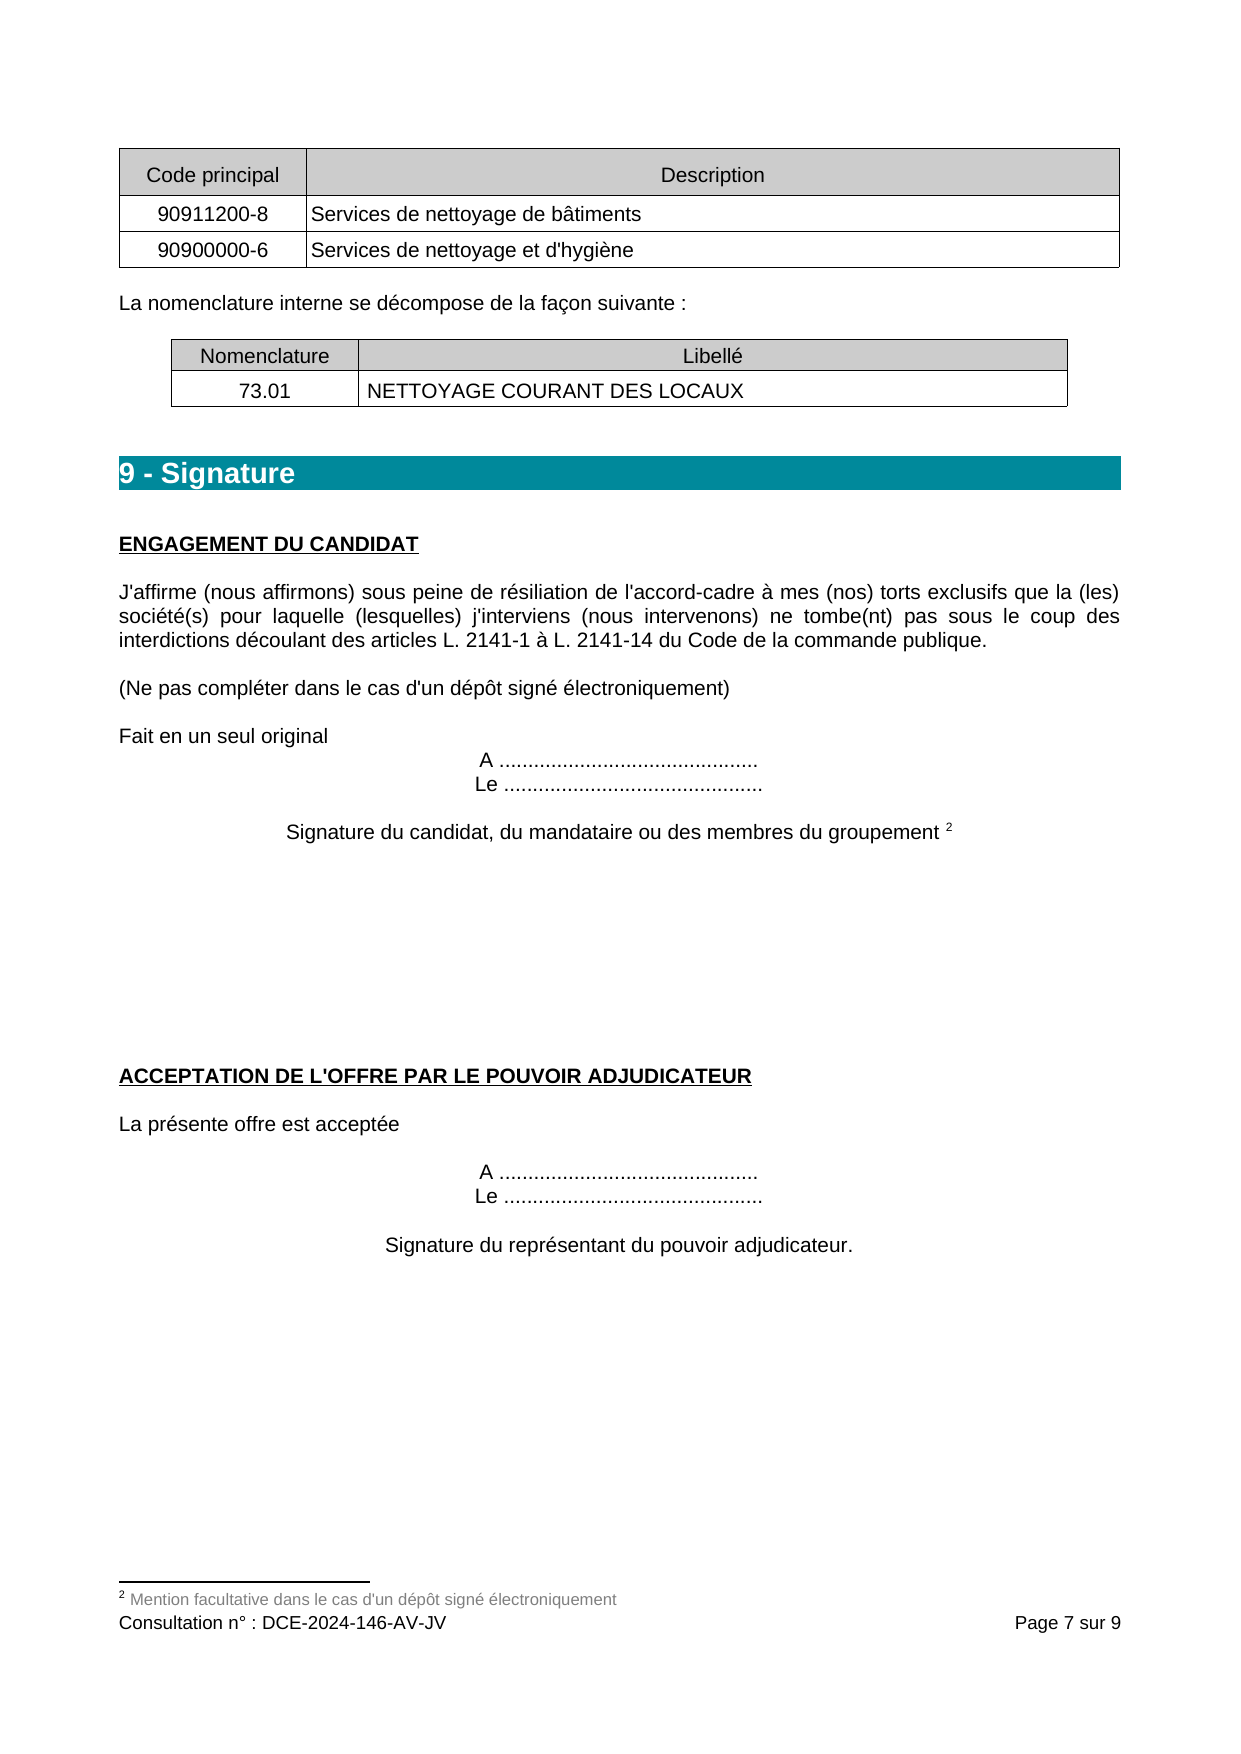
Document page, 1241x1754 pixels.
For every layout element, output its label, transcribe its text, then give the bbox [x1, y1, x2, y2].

text A ............................................. [119, 748, 1119, 772]
table_header Nomenclature [172, 340, 358, 370]
table_header Libellé [359, 340, 1067, 370]
text J'affirme (nous affirmons) sous peine de résiliation de l'accord-cadre à mes (nos) torts exclusifs que la (les) société(s) pour laquelle (lesquelles) j'interviens (nous intervenons) ne tombe(nt) pas sous le coup des interdictions découlant des articles L. 2141-1 à L. 2141-14 du Code de la commande publique. [119, 580, 1121, 652]
table_header Code principal [120, 149, 306, 195]
text Le ............................................. [119, 1184, 1119, 1208]
text ACCEPTATION DE L'OFFRE PAR LE POUVOIR ADJUDICATEUR [119, 1064, 1121, 1088]
text Signature du représentant du pouvoir adjudicateur. [119, 1233, 1119, 1257]
text (Ne pas compléter dans le cas d'un dépôt signé électroniquement) [119, 676, 1121, 700]
text Le ............................................. [119, 772, 1119, 796]
table_cell 73.01 [172, 371, 358, 406]
table_cell 90900000-6 [120, 232, 306, 267]
table_cell Services de nettoyage et d'hygiène [307, 232, 1119, 267]
table_header Description [307, 149, 1119, 195]
text Signature du candidat, du mandataire ou des membres du groupement [119, 820, 1119, 844]
subtitle 9 - Signature [119, 456, 1121, 490]
table_cell NETTOYAGE COURANT DES LOCAUX [359, 371, 1067, 406]
text La nomenclature interne se décompose de la façon suivante : [119, 291, 1121, 315]
text Fait en un seul original [119, 724, 1121, 748]
text ENGAGEMENT DU CANDIDAT [119, 532, 1121, 556]
table_cell 90911200-8 [120, 196, 306, 231]
table_cell Services de nettoyage de bâtiments [307, 196, 1119, 231]
text A ............................................. [119, 1161, 1119, 1184]
text La présente offre est acceptée [119, 1113, 1121, 1137]
